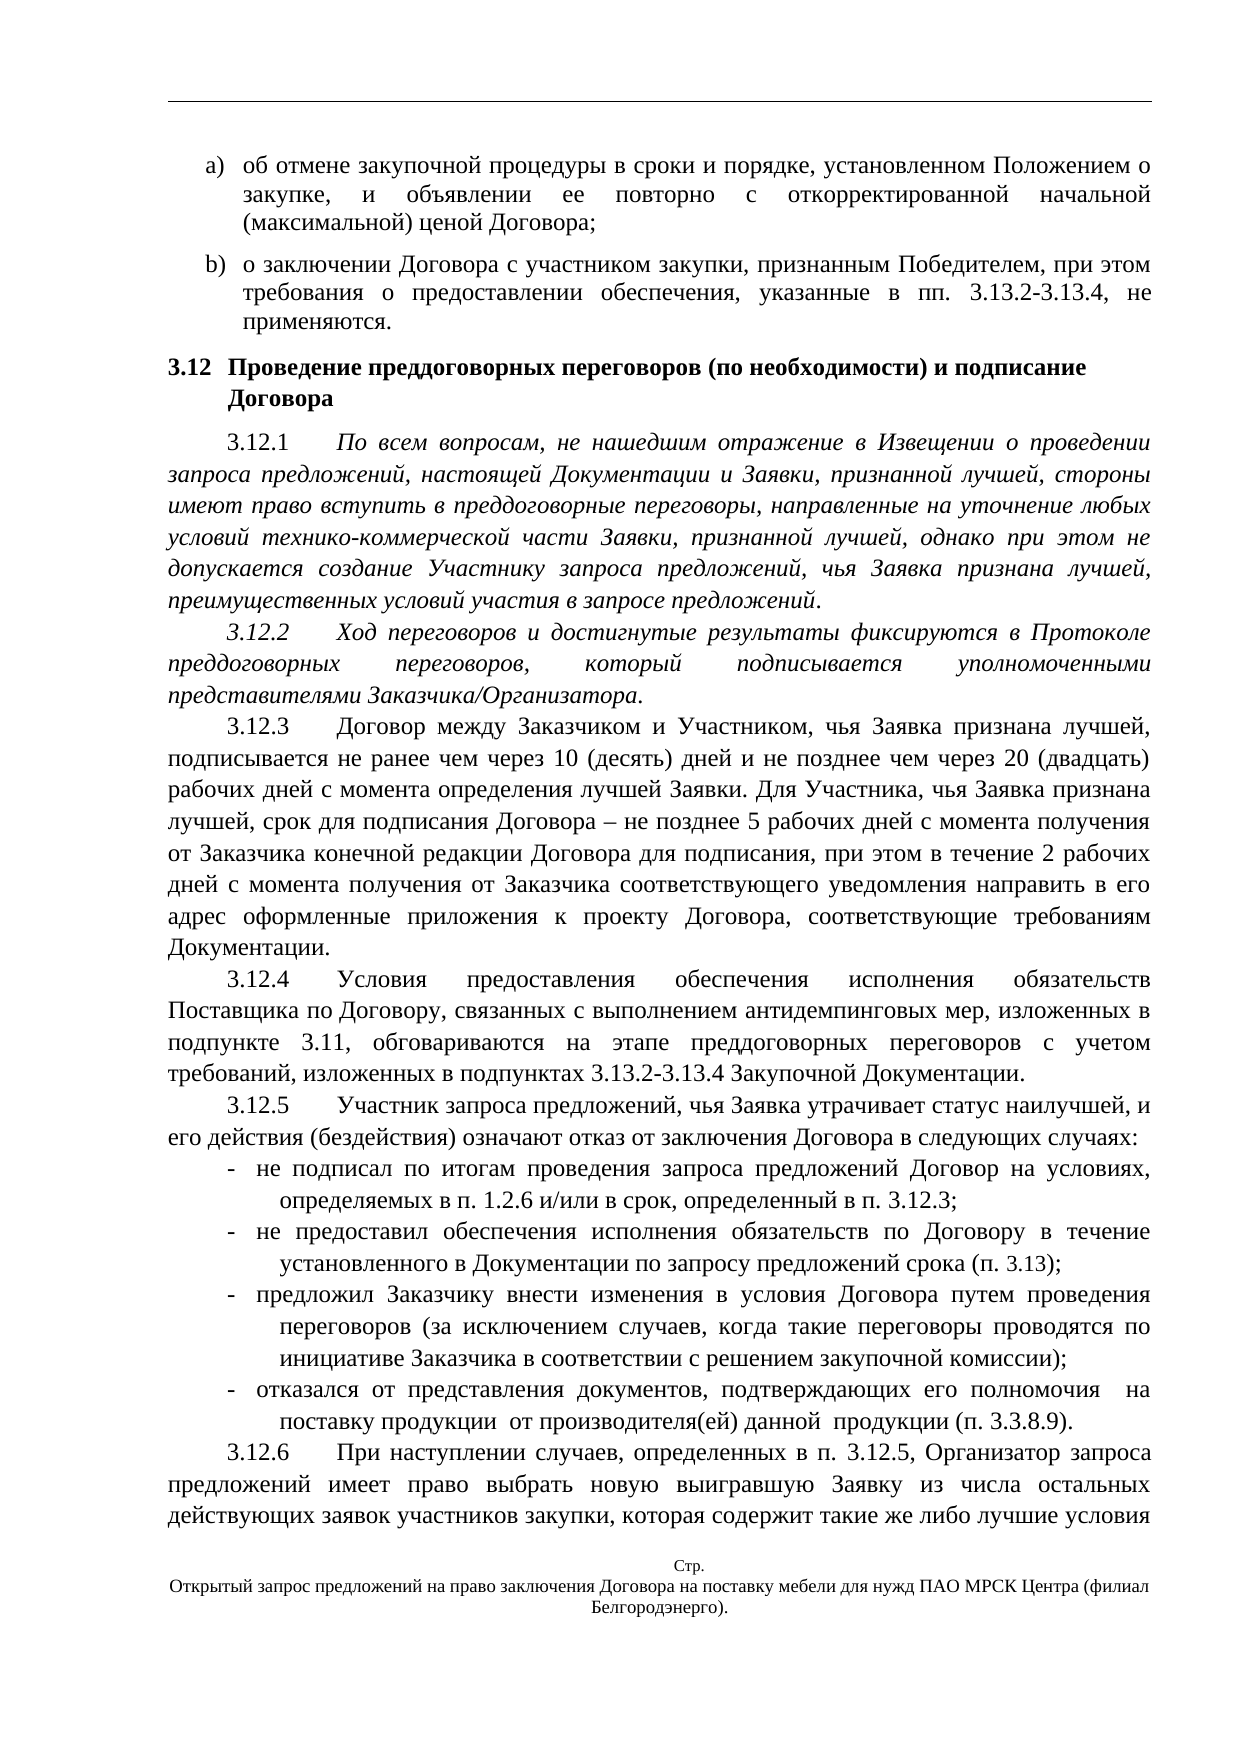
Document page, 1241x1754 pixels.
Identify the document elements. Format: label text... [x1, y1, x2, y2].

list об отмене закупочной процедуры в сроки и порядке, установленном Положением о закупке, и объявлении ее повторно с откорректированной начальной (максимальной) ценой Договора; [205, 150, 1152, 236]
list предложил Заказчику внести изменения в условия Договора путем проведения переговоров (за исключением случаев, когда такие переговоры проводятся по инициативе Заказчика в соответствии с решением закупочной комиссии); [227, 1279, 1152, 1371]
list Участник запроса предложений, чья Заявка утрачивает статус наилучшей, и его действия (бездействия) означают отказ от заключения Договора в следующих случаях: [168, 1090, 1152, 1150]
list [168, 1437, 1152, 1529]
list Договор между Заказчиком и Участником, чья Заявка признана лучшей, подписывается не ранее чем через 10 (десять) дней и не позднее чем через 20 (двадцать) рабочих дней с момента определения лучшей Заявки. Для Участника, чья Заявка признана лучшей, срок для подписания Договора – не позднее 5 рабочих дней с момента получения от Заказчика конечной редакции Договора для подписания, при этом в течение 2 рабочих дней с момента получения от Заказчика соответствующего уведомления направить в его адрес оформленные приложения к проекту Договора, соответствующие требованиям Документации. [168, 711, 1152, 961]
list По всем вопросам, не нашедшим отражение в Извещении о проведении запроса предложений, настоящей Документации и Заявки, признанной лучшей, стороны имеют право вступить в преддоговорные переговоры, направленные на уточнение любых условий технико-коммерческой части Заявки, признанной лучшей, однако при этом не допускается создание Участнику запроса предложений, чья Заявка признана лучшей, преимущественных условий участия в запросе предложений. [168, 427, 1152, 614]
list не предоставил обеспечения исполнения обязательств по Договору в течение установленного в Документации по запросу предложений срока (п. 3.13); [227, 1216, 1152, 1277]
subtitle Проведение преддоговорных переговоров (по необходимости) и подписание Договора [168, 352, 1152, 412]
list Ход переговоров и достигнутые результаты фиксируются в Протоколе преддоговорных переговоров, который подписывается уполномоченными представителями Заказчика/Организатора. [168, 617, 1152, 708]
